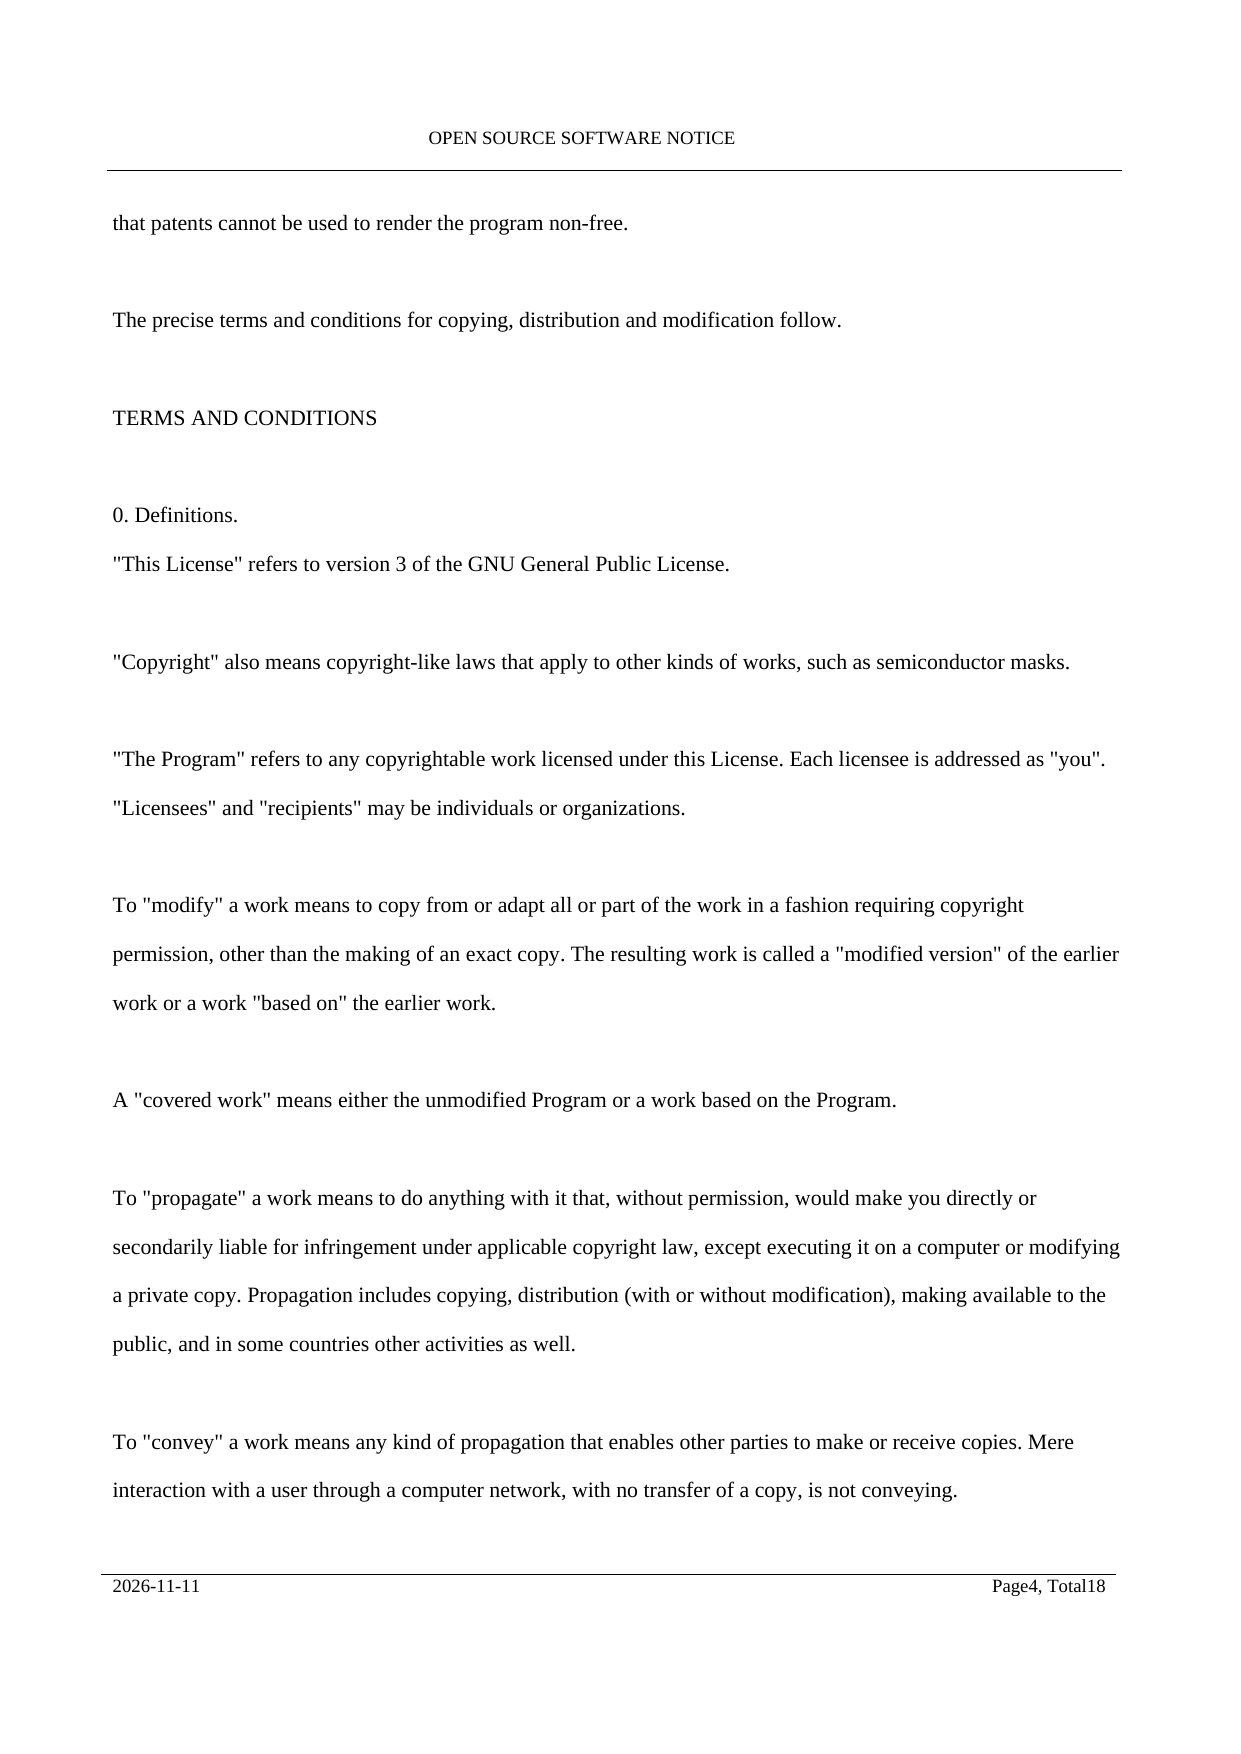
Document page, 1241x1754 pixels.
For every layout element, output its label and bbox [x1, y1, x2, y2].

text [112, 206, 1128, 1506]
